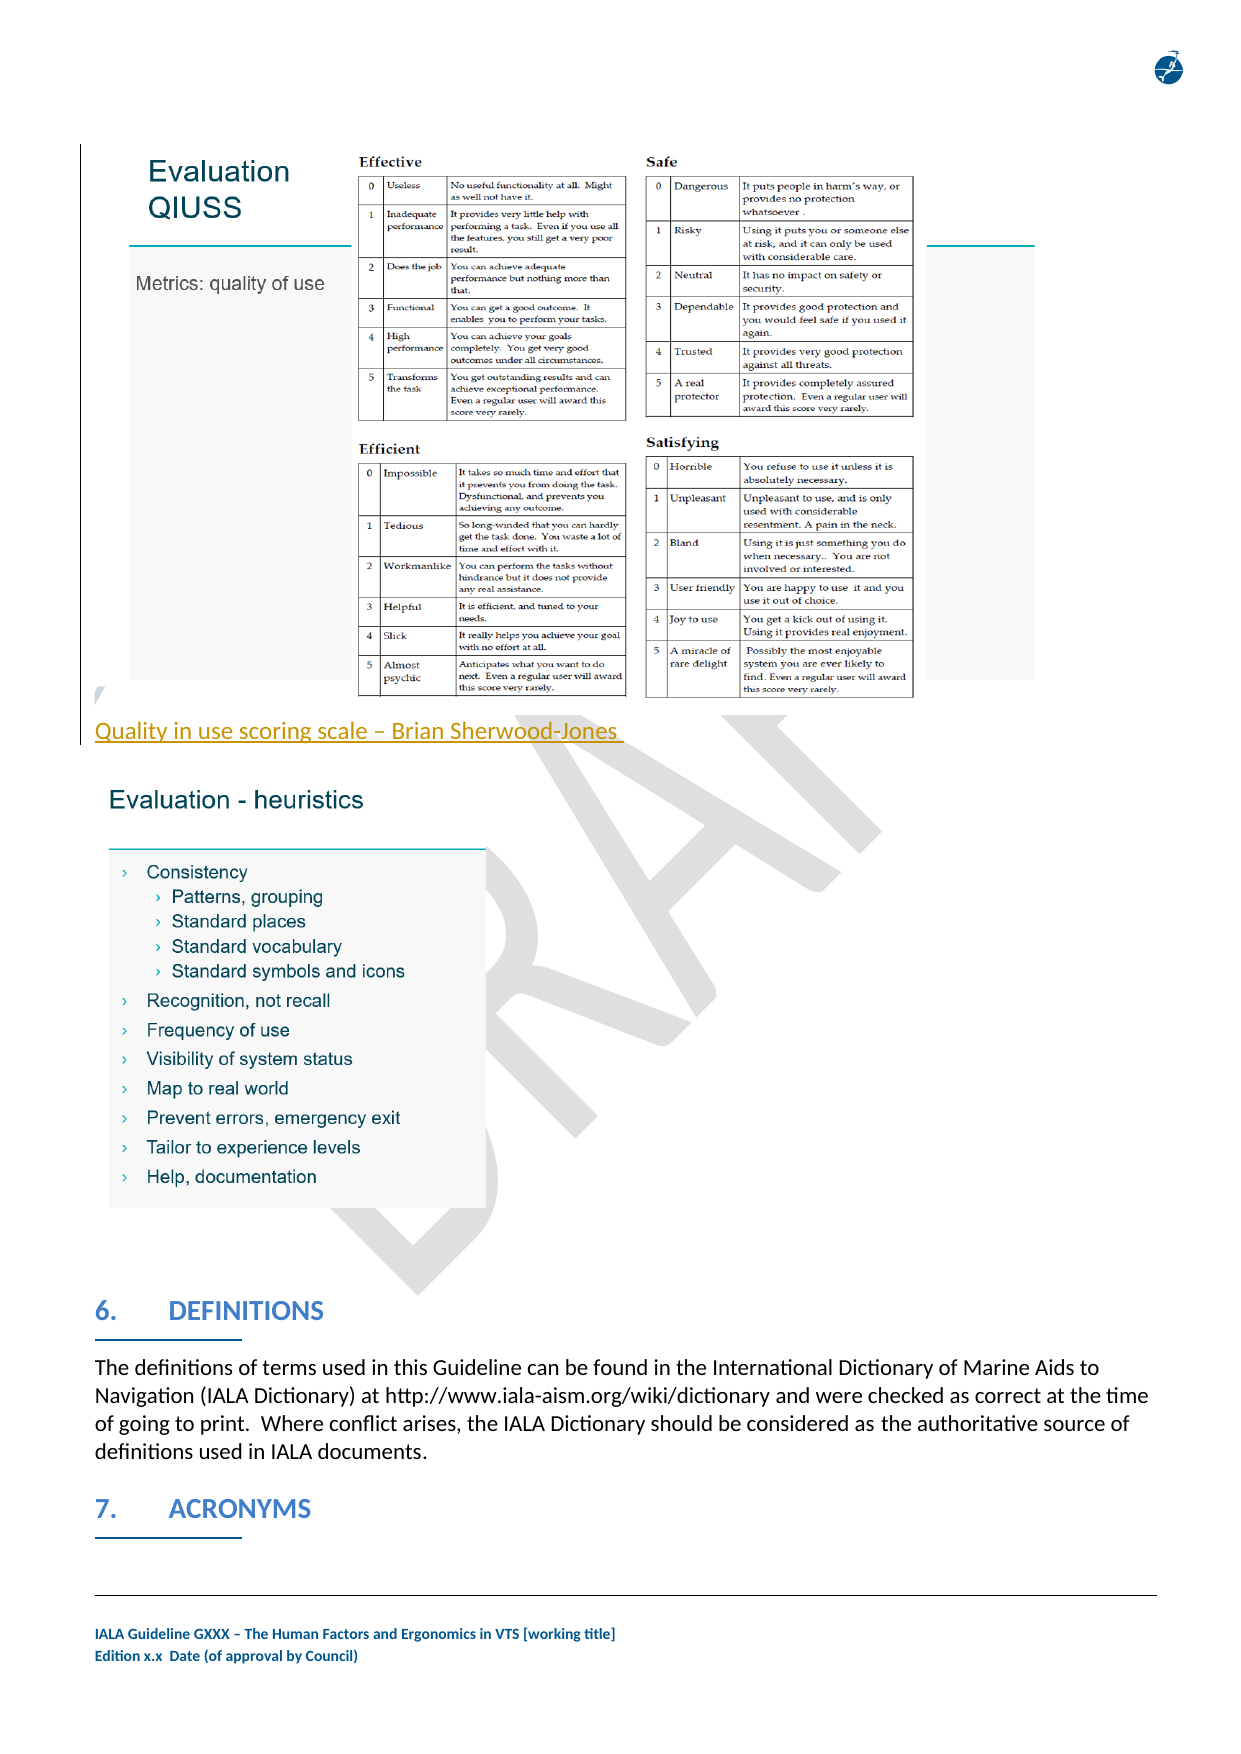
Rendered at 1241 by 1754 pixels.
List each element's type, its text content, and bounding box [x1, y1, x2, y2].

picture [94, 776, 486, 1208]
text The definitions of terms used in this Guideline can be found in the International Dictionary of Marine Aids to Navigation (IALA Dictionary) at http://www.iala-aism.org/wiki/dictionary and were checked as correct at the time of going to print. Where conflict arises, the IALA Dictionary should be considered as the authoritative source of definitions used in IALA documents. [94, 1353, 1157, 1465]
picture [1123, 0, 1241, 119]
picture [94, 144, 1035, 715]
subtitle DEFINITIONS [94, 1292, 1157, 1327]
subtitle ACRONYMS [94, 1490, 1157, 1526]
